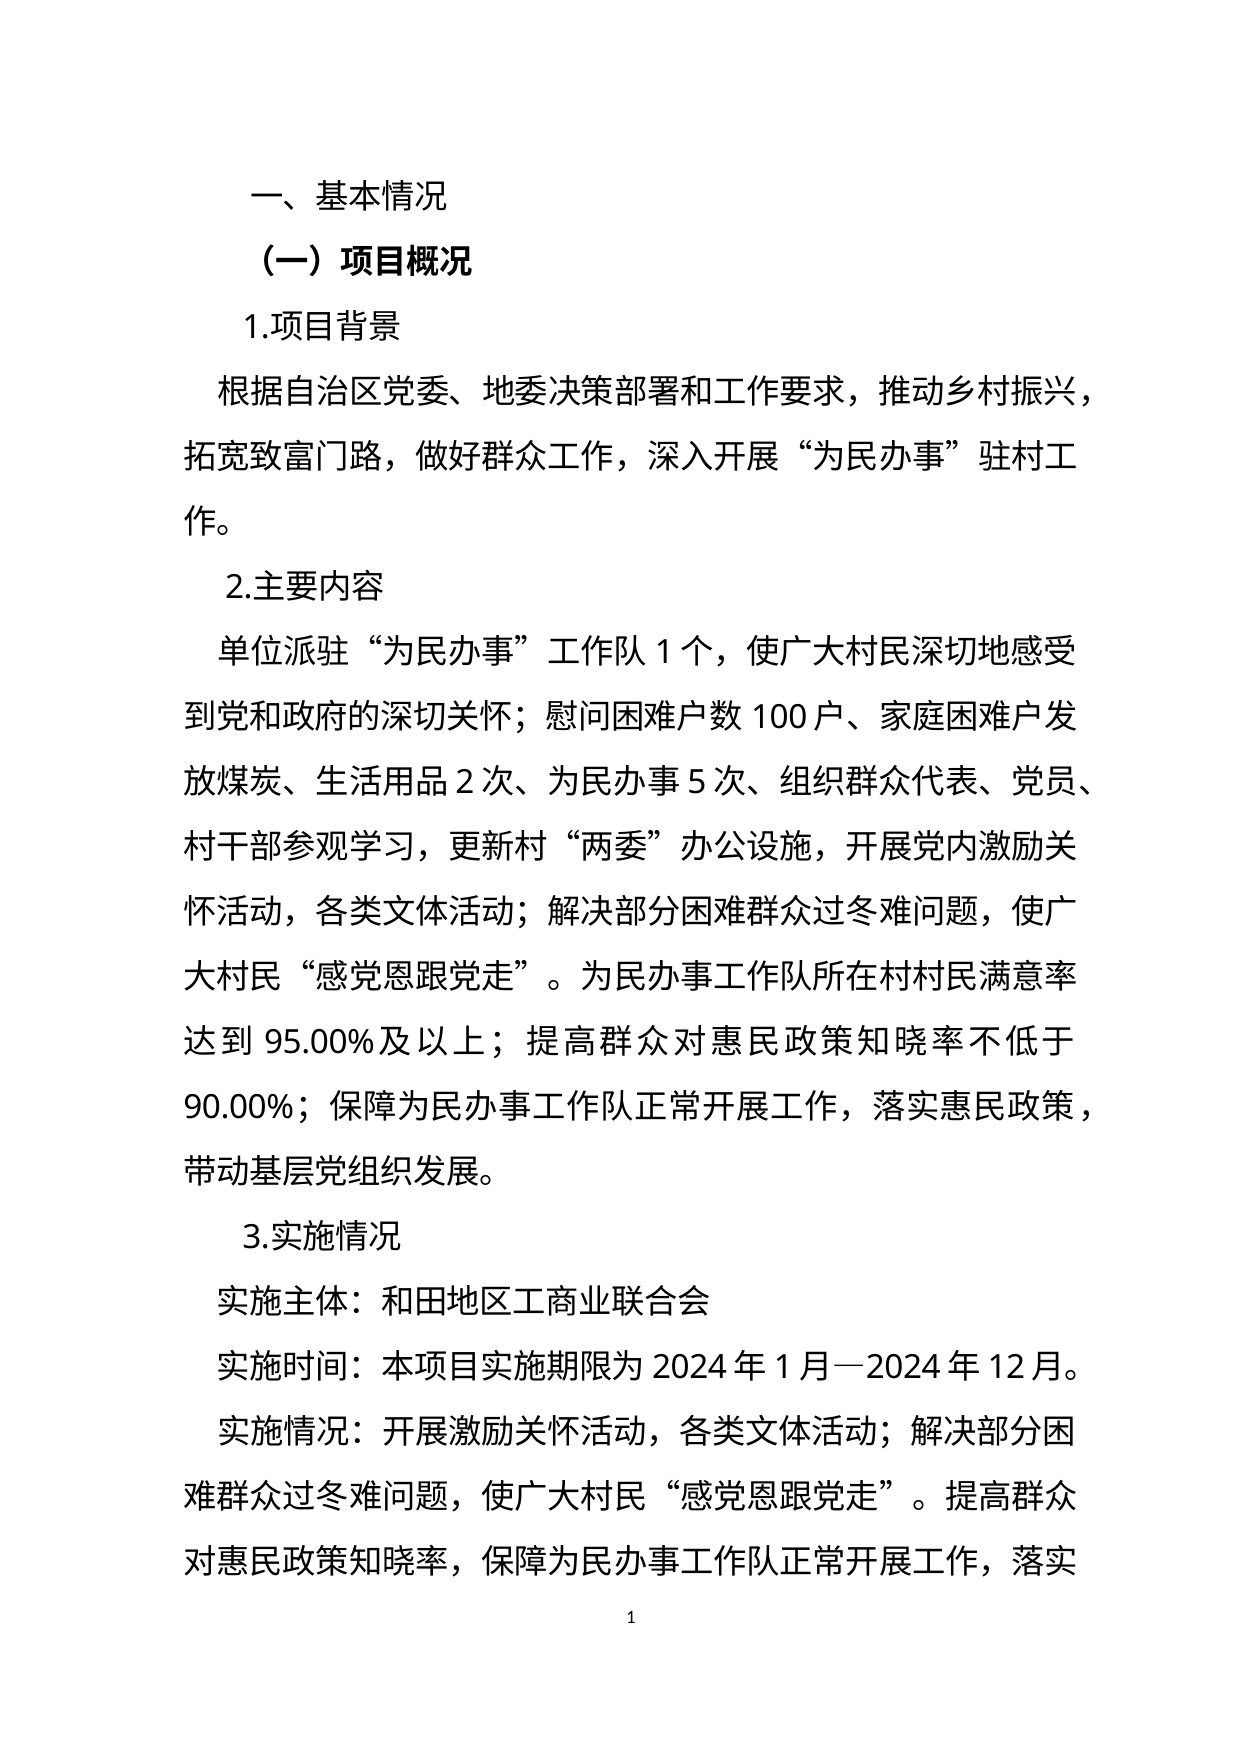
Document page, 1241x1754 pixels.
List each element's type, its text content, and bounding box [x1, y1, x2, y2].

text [183, 1202, 1078, 1592]
text 1.项目背景 根据自治区党委、地委决策部署和工作要求，推动乡村振兴，拓宽致富门路，做好群众工作，深入开展“为民办事”驻村工作。 2.主要内容 单位派驻“为民办事”工作队1个，使广大村民深切地感受到党和政府的深切关怀；慰问困难户数100户、家庭困难户发放煤炭、生活用品2次、为民办事5次、组织群众代表、党员、村干部参观学习，更新村“两委”办公设施，开展党内激励关怀活动，各类文体活动；解决部分困难群众过冬难问题，使广大村民“感党恩跟党走”。为民办事工作队所在村村民满意率达到95.00%及以上；提高群众对惠民政策知晓率不低于90.00%；保障为民办事工作队正常开展工作，落实惠民政策，带动基层党组织发展。 [183, 292, 1078, 1202]
text 一、基本情况 [183, 162, 1078, 227]
text （一）项目概况 [183, 227, 1078, 292]
